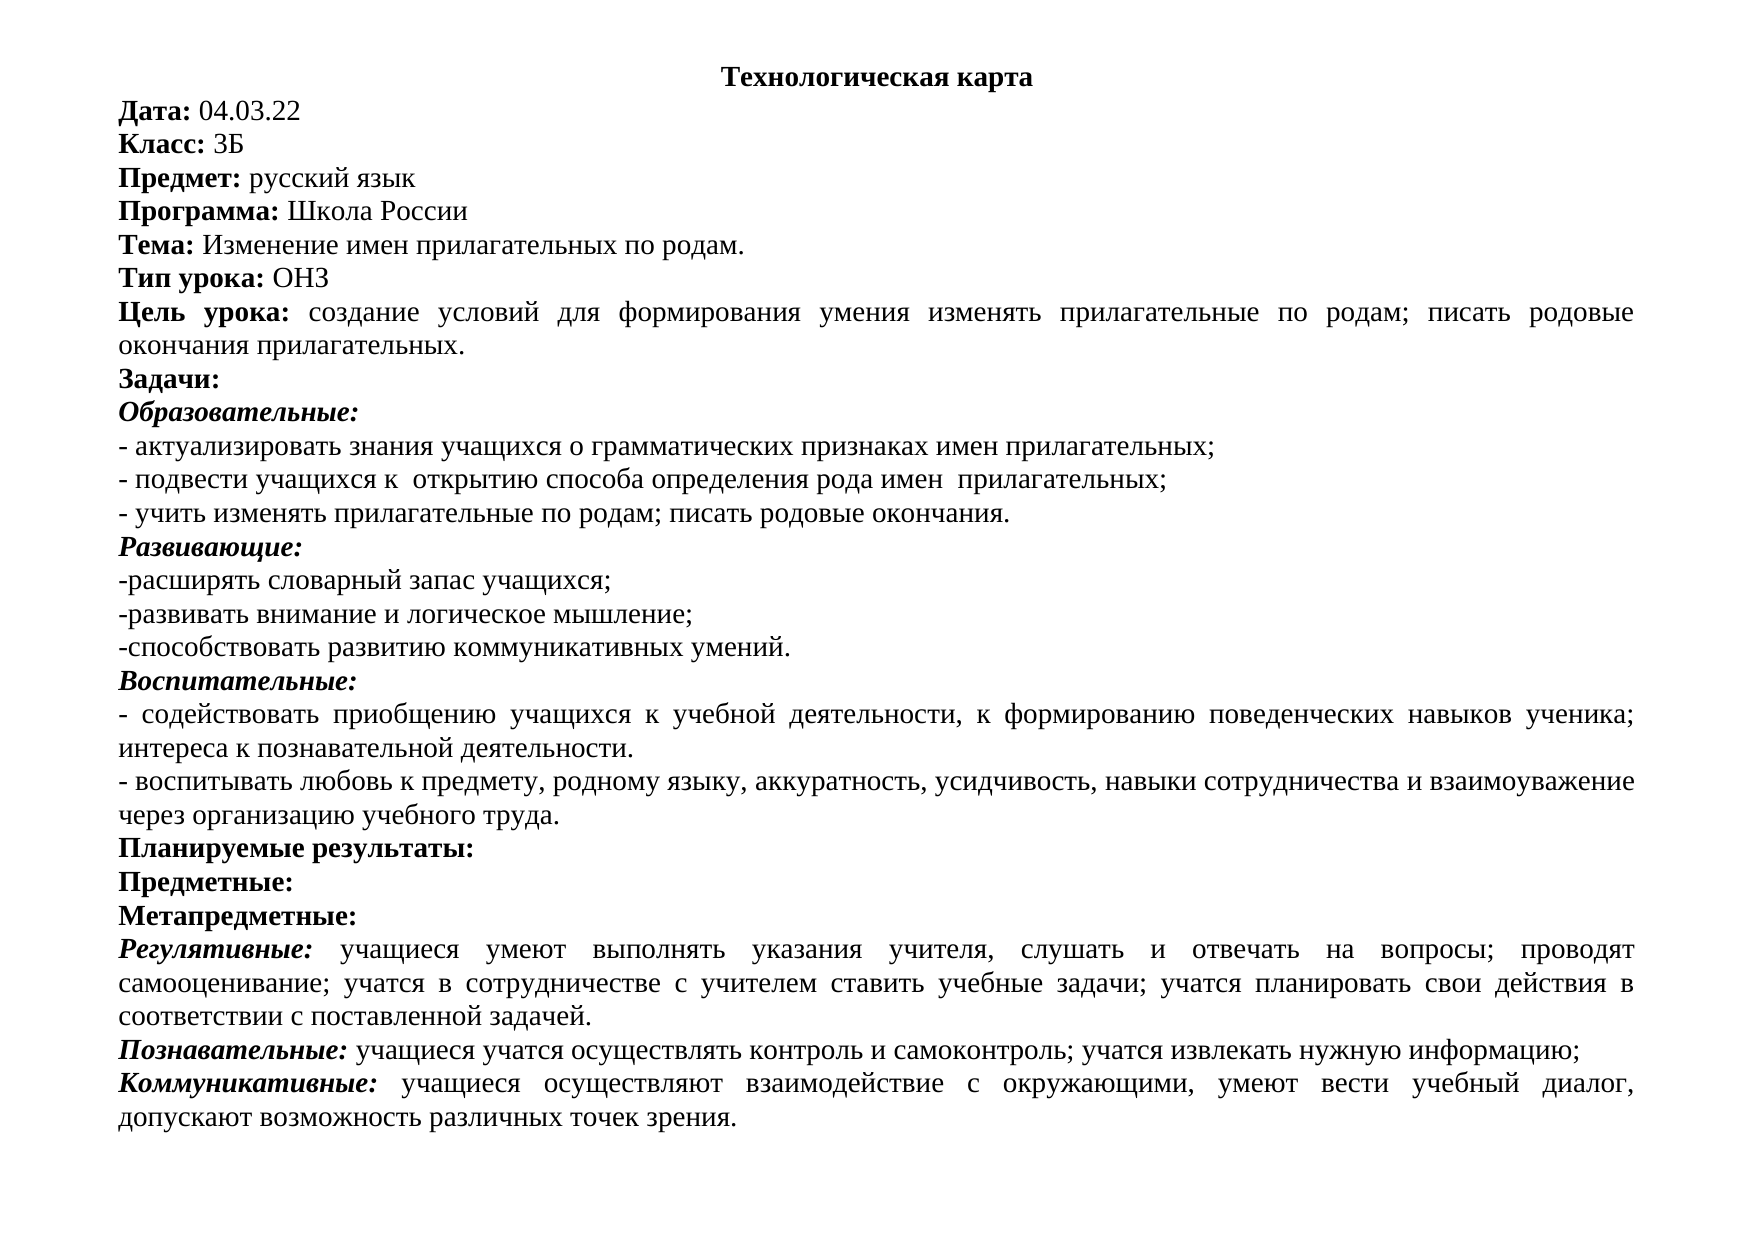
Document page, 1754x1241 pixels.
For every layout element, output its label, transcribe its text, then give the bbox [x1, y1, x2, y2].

text Программа: Школа России [118, 193, 1636, 227]
text Познавательные: учащиеся учатся осуществлять контроль и самоконтроль; учатся извлекать нужную информацию; [118, 1032, 1636, 1065]
text Образовательные: [118, 394, 1636, 428]
text - воспитывать любовь к предмету, родному языку, аккуратность, усидчивость, навыки сотрудничества и взаимоуважение через организацию учебного труда. [118, 763, 1636, 831]
text -способствовать развитию коммуникативных умений. [118, 629, 1636, 663]
text Предметные: [118, 864, 1636, 898]
text - учить изменять прилагательные по родам; писать родовые окончания. [118, 495, 1636, 529]
text -развивать внимание и логическое мышление; [118, 596, 1636, 629]
text Метапредметные: [118, 898, 1636, 931]
text Тип урока: ОНЗ [118, 260, 1636, 294]
text Предмет: русский язык [118, 160, 1636, 193]
text Планируемые результаты: [118, 831, 1636, 864]
text Коммуникативные: учащиеся осуществляют взаимодействие с окружающими, умеют вести учебный диалог, допускают возможность различных точек зрения. [118, 1065, 1636, 1132]
text - актуализировать знания учащихся о грамматических признаках имен прилагательных; [118, 428, 1636, 462]
text Цель урока: создание условий для формирования умения изменять прилагательные по родам; писать родовые окончания прилагательных. [118, 294, 1636, 361]
text Развивающие: [118, 529, 1636, 562]
text Воспитательные: [118, 663, 1636, 696]
text Класс: 3Б [118, 126, 1636, 160]
text Технологическая карта [118, 59, 1636, 93]
text Регулятивные: учащиеся умеют выполнять указания учителя, слушать и отвечать на вопросы; проводят самооценивание; учатся в сотрудничестве с учителем ставить учебные задачи; учатся планировать свои действия в соответствии с поставленной задачей. [118, 931, 1636, 1032]
text - содействовать приобщению учащихся к учебной деятельности, к формированию поведенческих навыков ученика; интереса к познавательной деятельности. [118, 696, 1636, 763]
text Тема: Изменение имен прилагательных по родам. [118, 227, 1636, 260]
text Задачи: [118, 361, 1636, 394]
text Дата: 04.03.22 [118, 93, 1636, 126]
text - подвести учащихся к открытию способа определения рода имен прилагательных; [118, 462, 1636, 495]
text -расширять словарный запас учащихся; [118, 562, 1636, 596]
